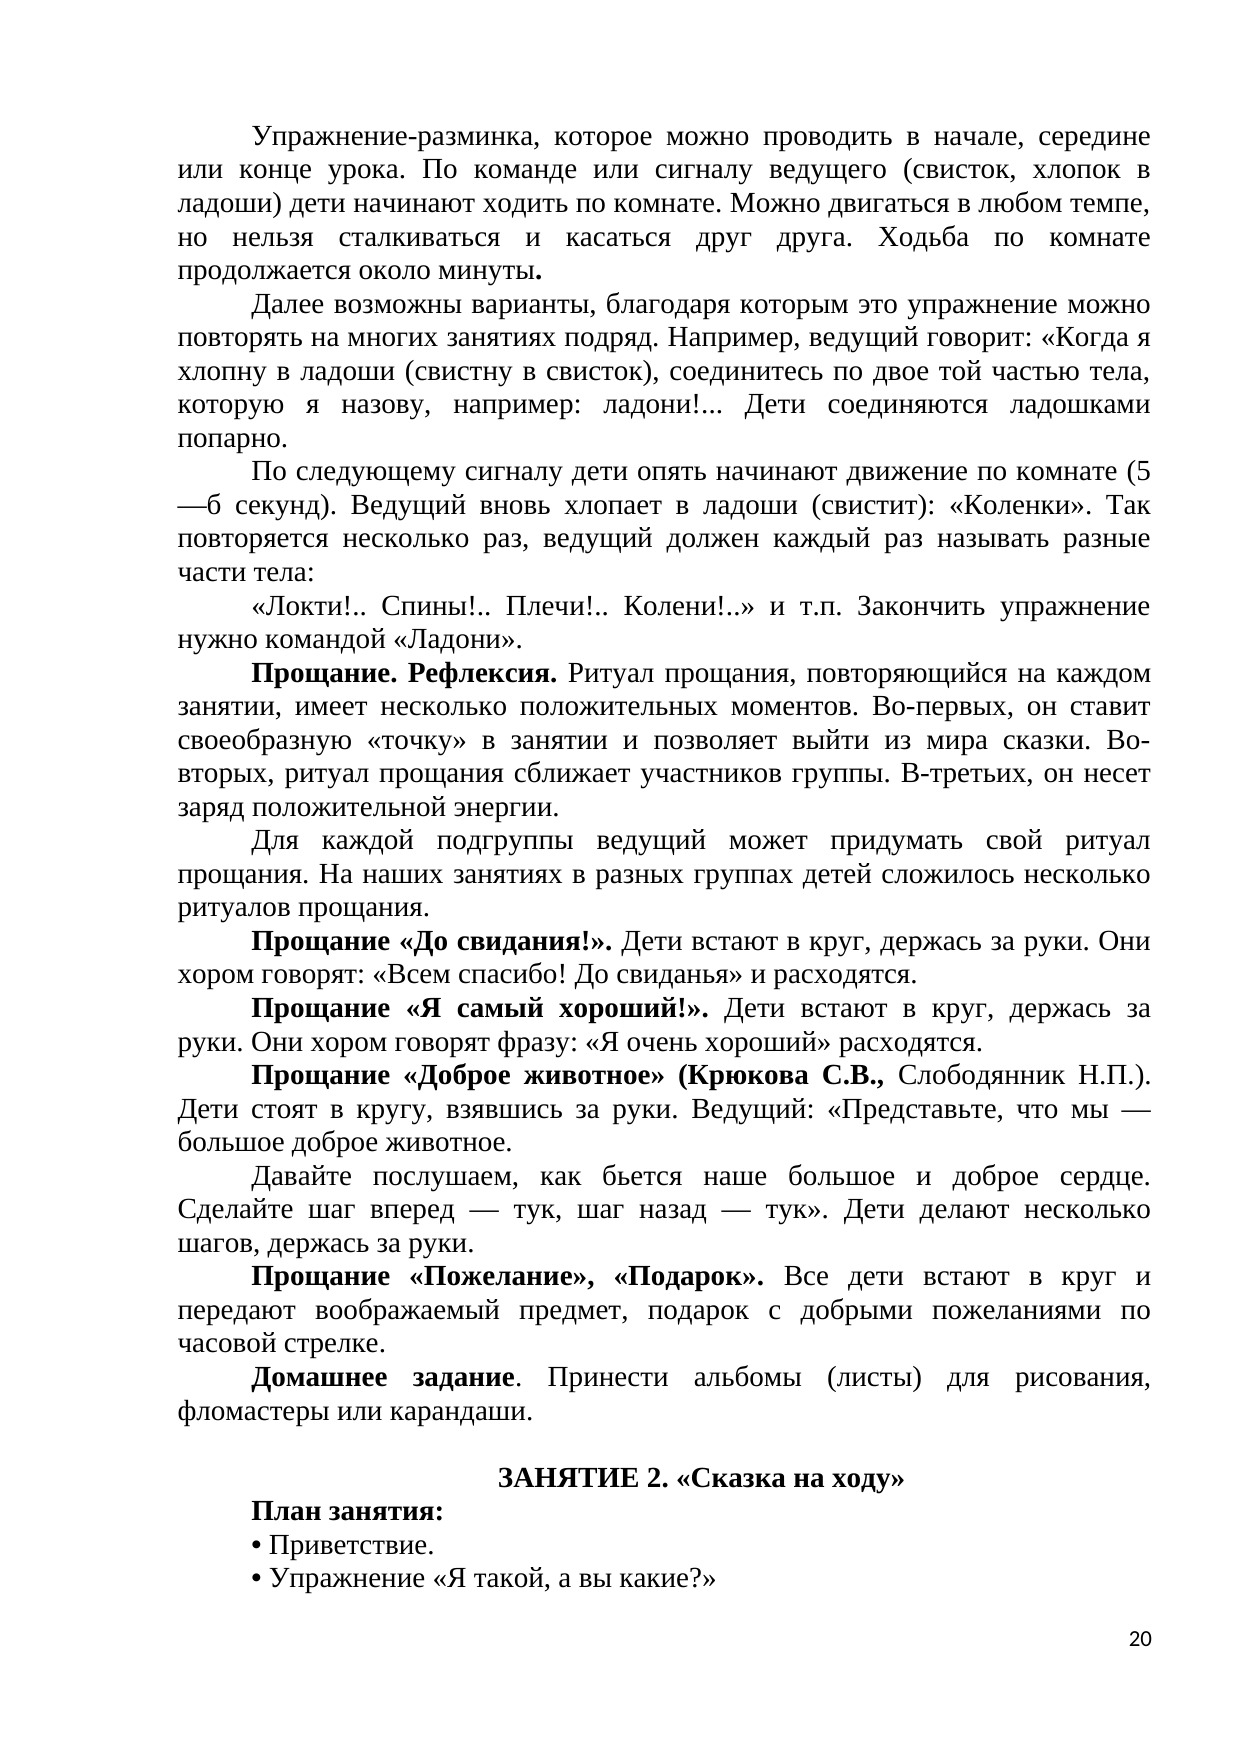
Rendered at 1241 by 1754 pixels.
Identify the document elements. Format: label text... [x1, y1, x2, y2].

text Прощание. Рефлексия. Ритуал прощания, повторяющийся на каждом занятии, имеет несколько положительных моментов. Во-первых, он ставит своеобразную «точку» в занятии и позволяет выйти из мира сказки. Во-вторых, ритуал прощания сближает участников группы. В-третьих, он несет заряд положительной энергии. [177, 655, 1152, 822]
text «Локти!.. Спины!.. Плечи!.. Колени!..» и т.п. Закончить упражнение нужно командой «Ладони». [177, 588, 1152, 655]
text Упражнение-разминка, которое можно проводить в начале, середине или конце урока. По команде или сигналу ведущего (свисток, хлопок в ладоши) дети начинают ходить по комнате. Можно двигаться в любом темпе, но нельзя сталкиваться и касаться друг друга. Ходьба по комнате продолжается около минуты. [177, 118, 1152, 286]
text Далее возможны варианты, благодаря которым это упражнение можно повторять на многих занятиях подряд. Например, ведущий говорит: «Когда я хлопну в ладоши (свистну в свисток), соединитесь по двое той частью тела, которую я назову, например: ладони!... Дети соединяются ладошками попарно. [177, 286, 1152, 453]
text Прощание «До свидания!». Дети встают в круг, держась за руки. Они хором говорят: «Всем спасибо! До свиданья» и расходятся. [177, 923, 1152, 990]
text Прощание «Доброе животное» (Крюкова С.В., Слободянник Н.П.). Дети стоят в кругу, взявшись за руки. Ведущий: «Представьте, что мы — большое доброе животное. [177, 1057, 1152, 1158]
text • Упражнение «Я такой, а вы какие?» [177, 1560, 1152, 1594]
text • Приветствие. [177, 1527, 1152, 1560]
text Для каждой подгруппы ведущий может придумать свой ритуал прощания. На наших занятиях в разных группах детей сложилось несколько ритуалов прощания. [177, 822, 1152, 923]
text ЗАНЯТИЕ 2. «Сказка на ходу» [177, 1460, 1152, 1493]
text Домашнее задание. Принести альбомы (листы) для рисования, фломастеры или карандаши. [177, 1359, 1152, 1426]
text Прощание «Пожелание», «Подарок». Все дети встают в круг и передают воображаемый предмет, подарок с добрыми пожеланиями по часовой стрелке. [177, 1258, 1152, 1359]
text Прощание «Я самый хороший!». Дети встают в круг, держась за руки. Они хором говорят фразу: «Я очень хороший» расходятся. [177, 990, 1152, 1057]
text План занятия: [177, 1493, 1152, 1527]
text Давайте послушаем, как бьется наше большое и доброе сердце. Сделайте шаг вперед — тук, шаг назад — тук». Дети делают несколько шагов, держась за руки. [177, 1158, 1152, 1258]
text По следующему сигналу дети опять начинают движение по комнате (5—б секунд). Ведущий вновь хлопает в ладоши (свистит): «Коленки». Так повторяется несколько раз, ведущий должен каждый раз называть разные части тела: [177, 453, 1152, 588]
